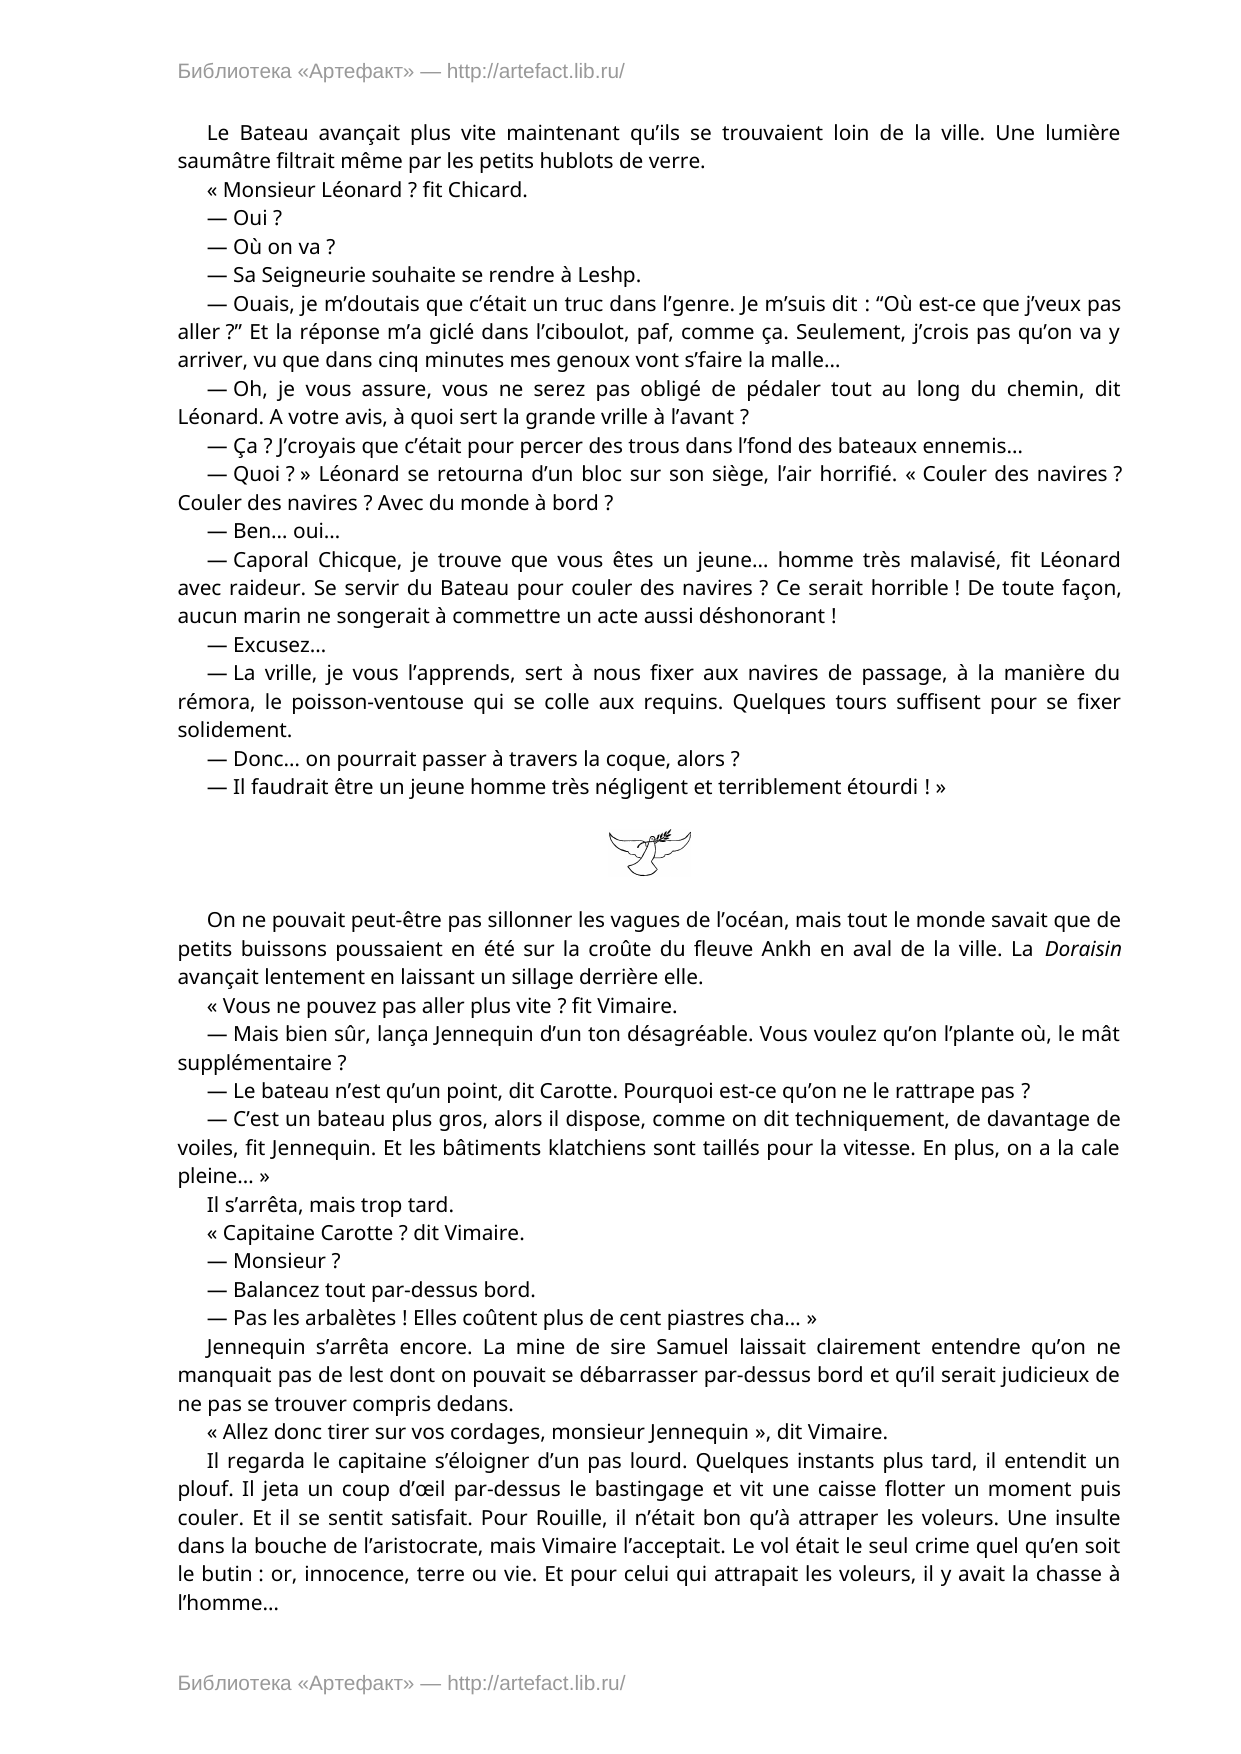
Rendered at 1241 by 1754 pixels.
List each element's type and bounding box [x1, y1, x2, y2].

picture [608, 829, 692, 877]
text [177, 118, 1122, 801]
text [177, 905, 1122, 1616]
